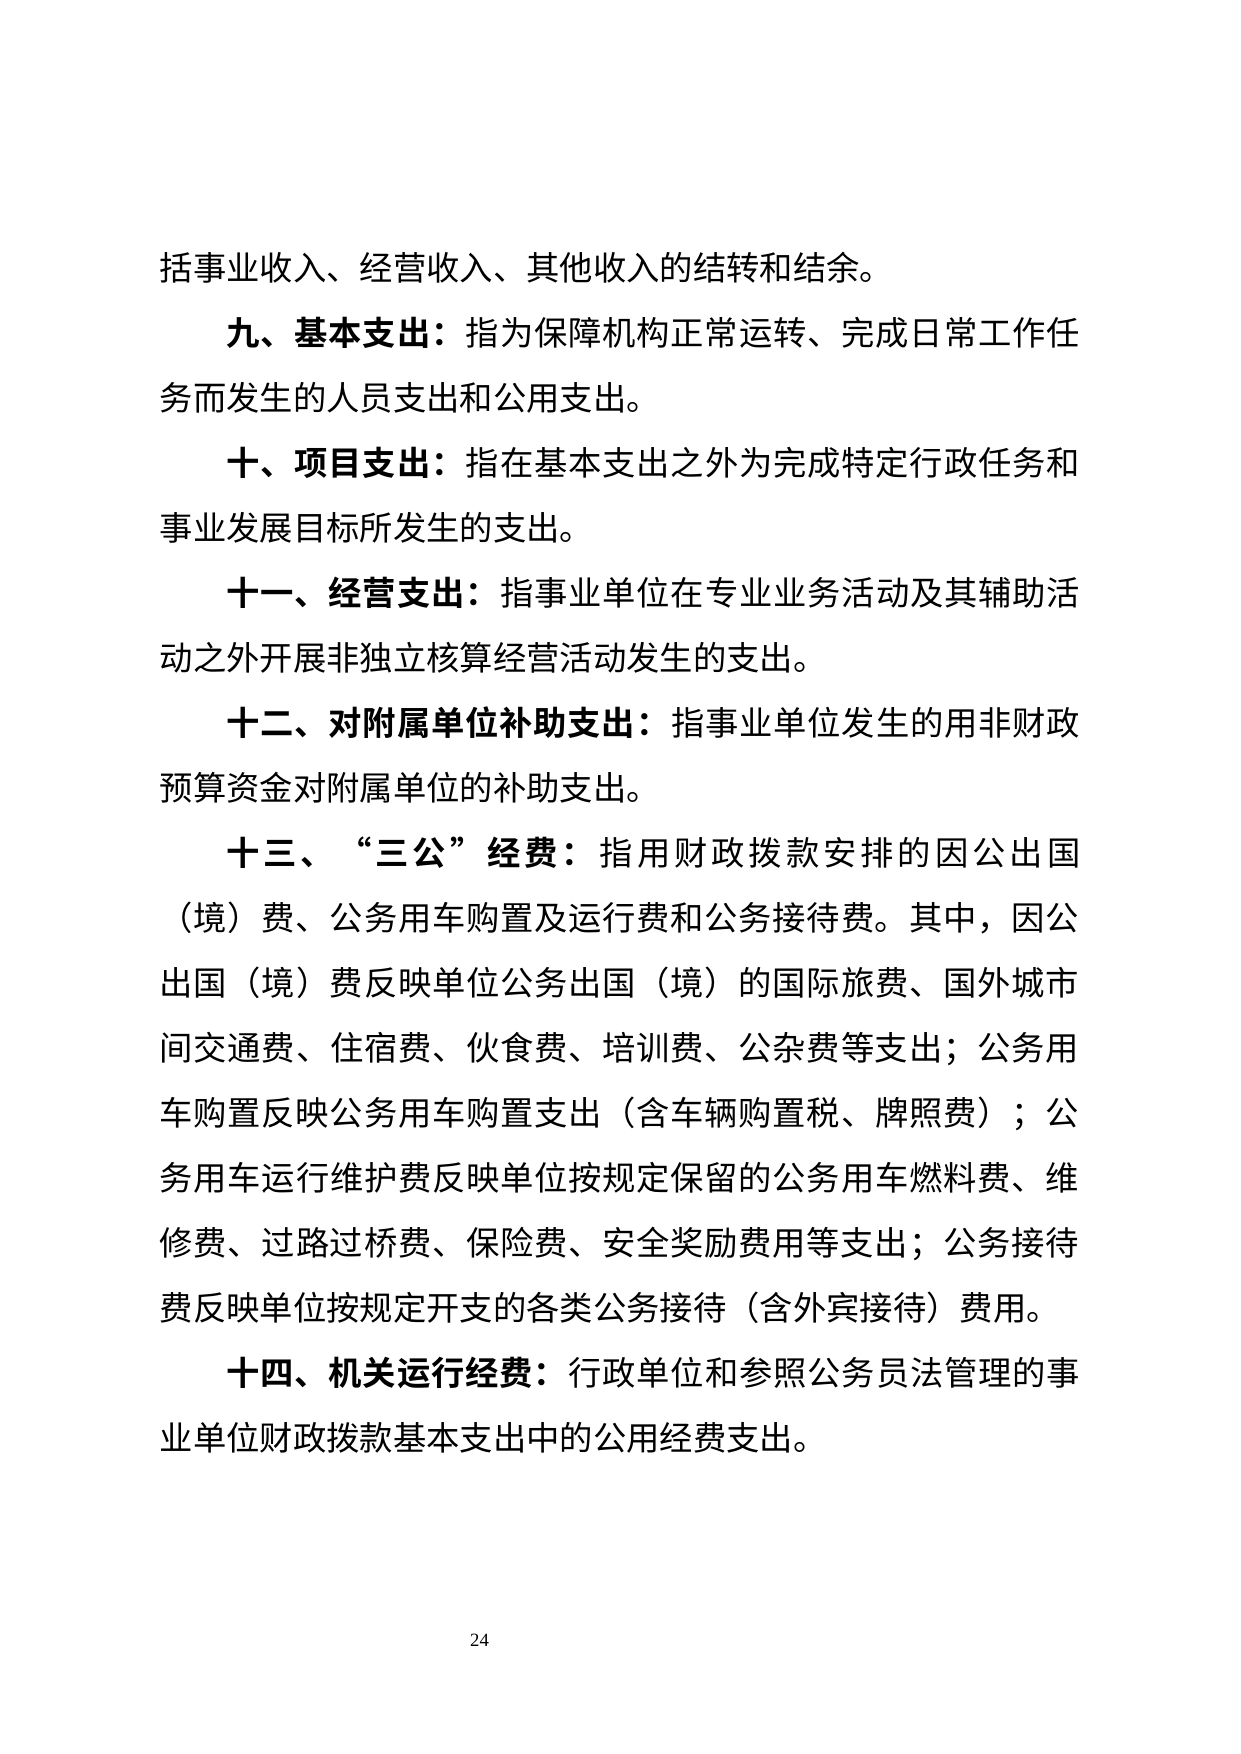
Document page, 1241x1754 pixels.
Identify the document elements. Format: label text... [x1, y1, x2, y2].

text 十四、机关运行经费：行政单位和参照公务员法管理的事业单位财政拨款基本支出中的公用经费支出。 [159, 1338, 1081, 1468]
text 十二、对附属单位补助支出：指事业单位发生的用非财政预算资金对附属单位的补助支出。 [159, 688, 1081, 818]
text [159, 233, 1081, 298]
text 十三、“三公”经费：指用财政拨款安排的因公出国（境）费、公务用车购置及运行费和公务接待费。其中，因公出国（境）费反映单位公务出国（境）的国际旅费、国外城市间交通费、住宿费、伙食费、培训费、公杂费等支出；公务用车购置反映公务用车购置支出（含车辆购置税、牌照费）；公务用车运行维护费反映单位按规定保留的公务用车燃料费、维修费、过路过桥费、保险费、安全奖励费用等支出；公务接待费反映单位按规定开支的各类公务接待（含外宾接待）费用。 [159, 818, 1081, 1338]
text 九、基本支出：指为保障机构正常运转、完成日常工作任务而发生的人员支出和公用支出。 [159, 298, 1081, 428]
text 十一、经营支出：指事业单位在专业业务活动及其辅助活动之外开展非独立核算经营活动发生的支出。 [159, 558, 1081, 688]
text 十、项目支出：指在基本支出之外为完成特定行政任务和事业发展目标所发生的支出。 [159, 428, 1081, 558]
